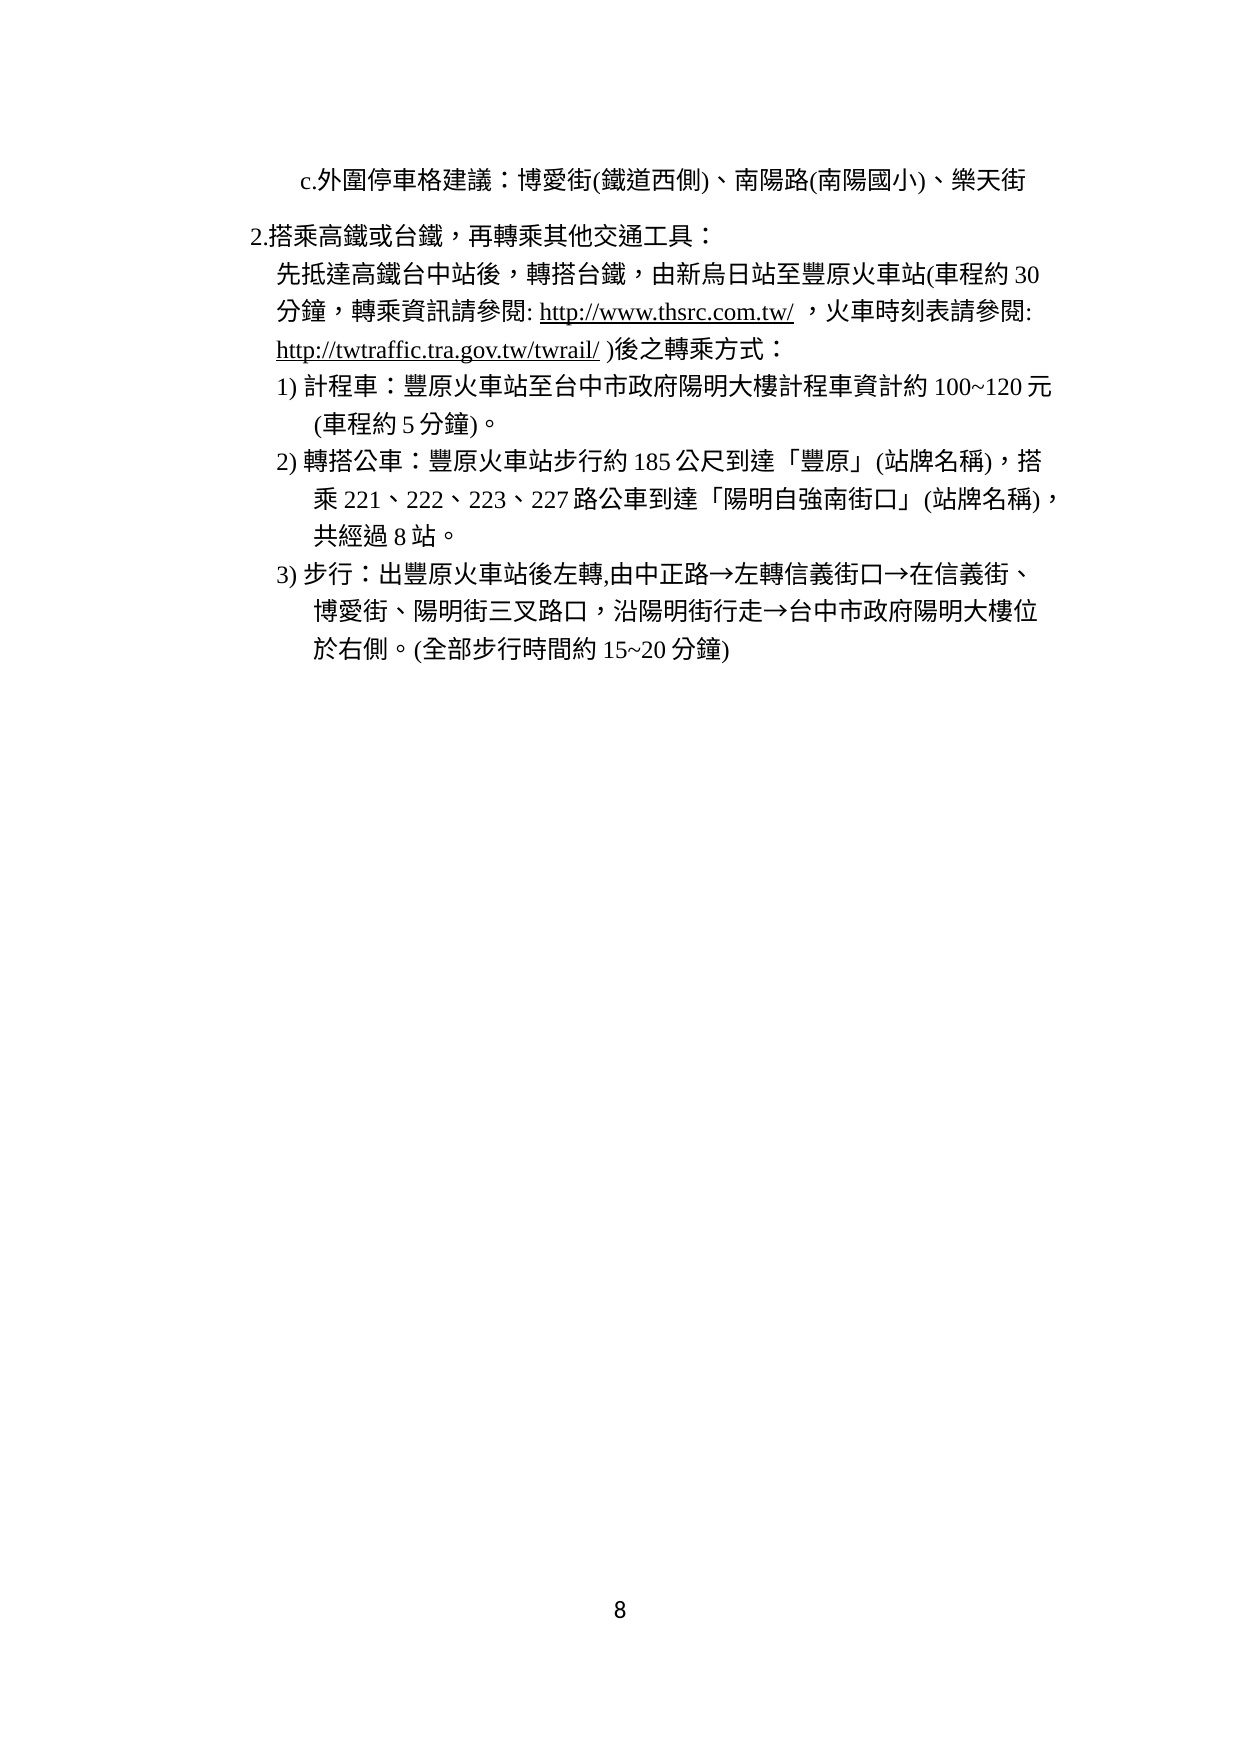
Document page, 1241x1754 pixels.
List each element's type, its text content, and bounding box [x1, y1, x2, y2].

text 1) 計程車：豐原火車站至台中市政府陽明大樓計程車資計約 100~120元(車程約5分鐘)。 [276, 366, 1053, 441]
text 先抵達高鐵台中站後，轉搭台鐵，由新烏日站至豐原火車站(車程約30分鐘，轉乘資訊請參閱: http://www.thsrc.com.tw/ ，火車時刻表請參閱: http://twtraffic.tra.gov.tw/twrail/ )後之轉乘方式： [276, 253, 1053, 366]
text c.外圍停車格建議：博愛街(鐵道西側)、南陽路(南陽國小)、樂天街 [187, 160, 1053, 197]
text 3) 步行：出豐原火車站後左轉,由中正路→左轉信義街口→在信義街、博愛街、陽明街三叉路口，沿陽明街行走→台中市政府陽明大樓位於右側。(全部步行時間約 15~20分鐘) [276, 553, 1053, 666]
text 2.搭乘高鐵或台鐵，再轉乘其他交通工具： [187, 216, 1053, 253]
text 2) 轉搭公車：豐原火車站步行約185公尺到達「豐原」(站牌名稱)，搭乘221、222、223、227路公車到達「陽明自強南街口」(站牌名稱)，共經過8站。 [276, 441, 1053, 553]
